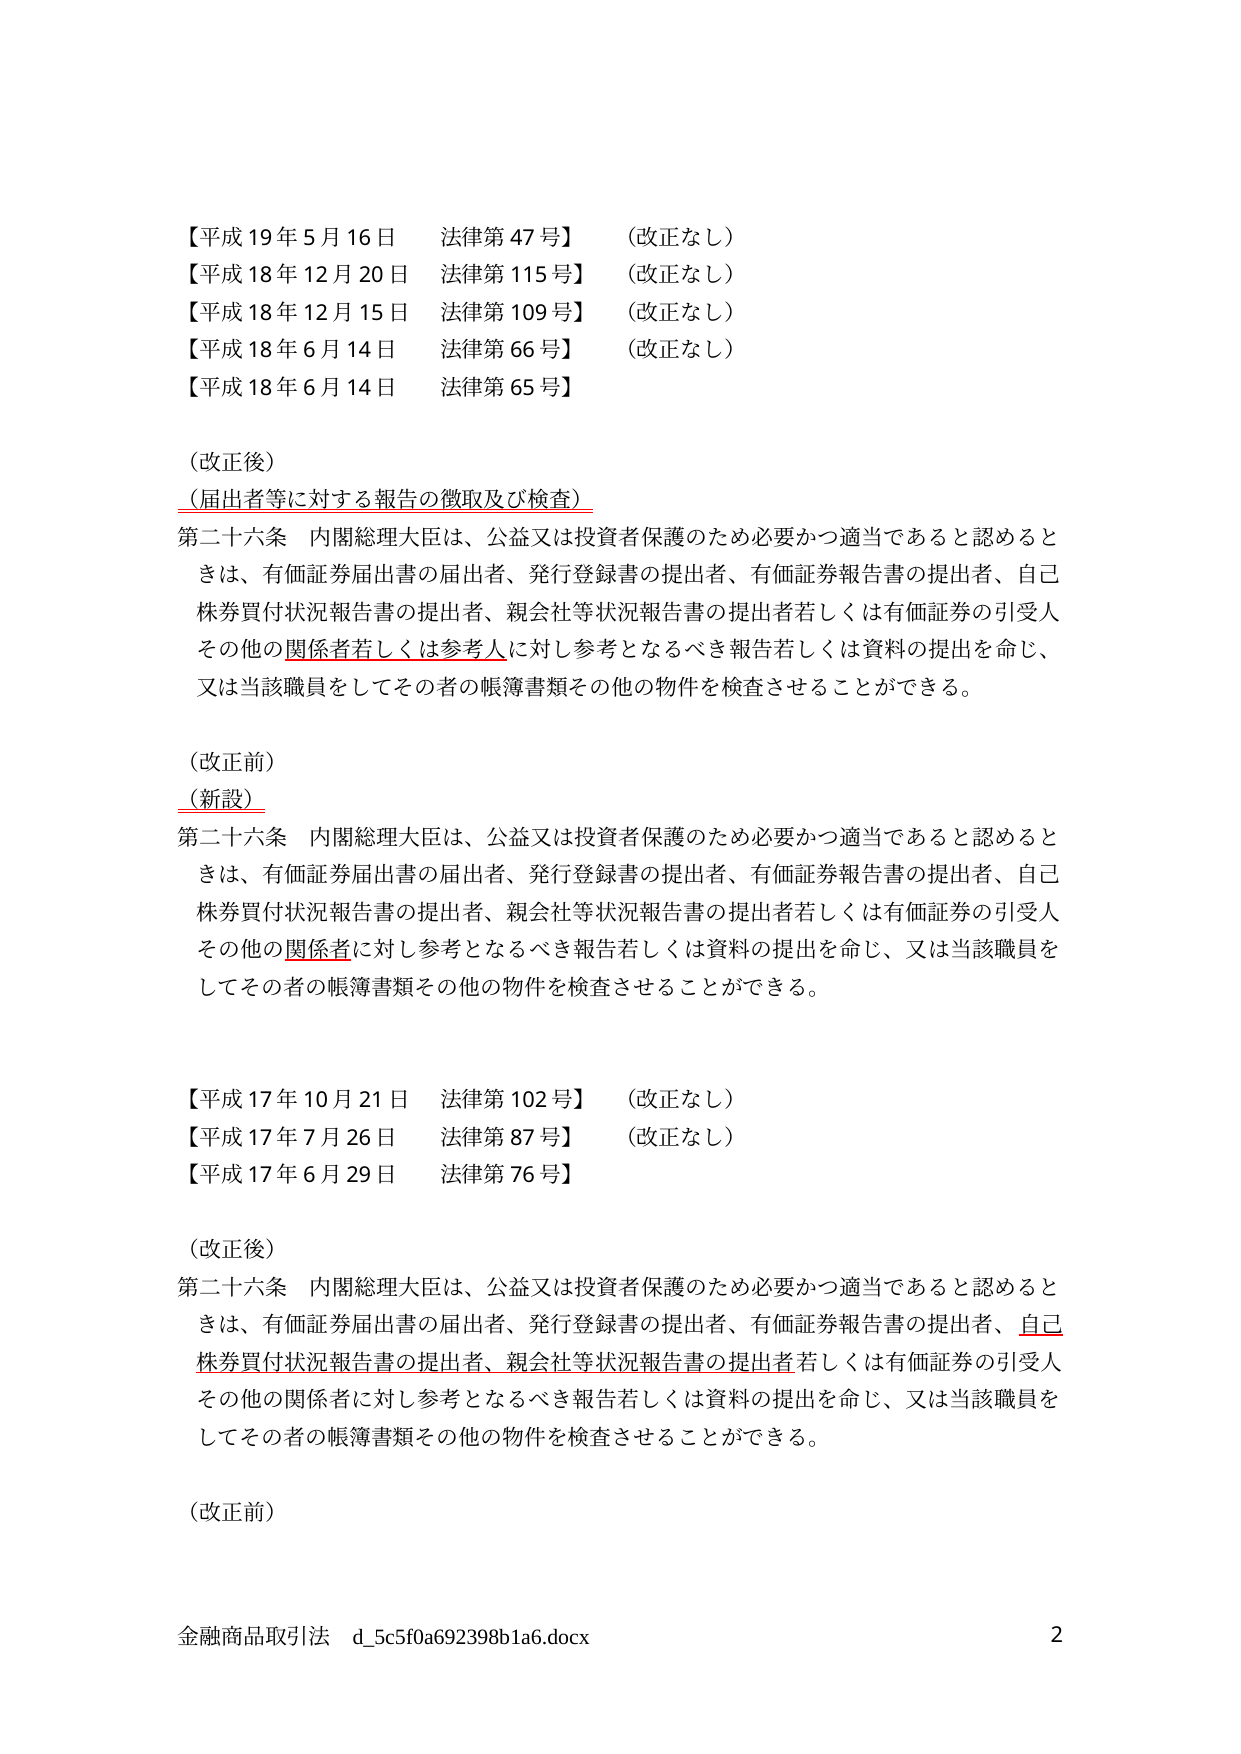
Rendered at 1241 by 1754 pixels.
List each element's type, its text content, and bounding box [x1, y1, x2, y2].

text 【平成18年12月15日 法律第109号】 （改正なし） [177, 292, 1063, 329]
text （改正前） [177, 1492, 1063, 1529]
text 第二十六条 内閣総理大臣は、公益又は投資者保護のため必要かつ適当であると認めるときは、有価証券届出書の届出者、発行登録書の提出者、有価証券報告書の提出者、自己株券買付状況報告書の提出者、親会社等状況報告書の提出者若しくは有価証券の引受人その他の関係者に対し参考となるべき報告若しくは資料の提出を命じ、又は当該職員をしてその者の帳簿書類その他の物件を検査させることができる。 [177, 817, 1063, 1004]
text （新設） [177, 779, 1063, 817]
text （改正後） [177, 1229, 1063, 1267]
text （改正前） [177, 742, 1063, 779]
text 【平成17年10月21日 法律第102号】 （改正なし） [177, 1079, 1063, 1117]
text 【平成18年6月14日 法律第66号】 （改正なし） [177, 329, 1063, 367]
text 【平成19年5月16日 法律第47号】 （改正なし） [177, 217, 1063, 254]
text 【平成18年12月20日 法律第115号】 （改正なし） [177, 254, 1063, 292]
text （届出者等に対する報告の徴取及び検査） [177, 479, 1063, 517]
text 【平成17年7月26日 法律第87号】 （改正なし） [177, 1117, 1063, 1154]
text 【平成18年6月14日 法律第65号】 [177, 367, 1063, 404]
text （改正後） [177, 442, 1063, 479]
text 第二十六条 内閣総理大臣は、公益又は投資者保護のため必要かつ適当であると認めるときは、有価証券届出書の届出者、発行登録書の提出者、有価証券報告書の提出者、自己株券買付状況報告書の提出者、親会社等状況報告書の提出者若しくは有価証券の引受人その他の関係者に対し参考となるべき報告若しくは資料の提出を命じ、又は当該職員をしてその者の帳簿書類その他の物件を検査させることができる。 [177, 1267, 1063, 1454]
text 【平成17年6月29日 法律第76号】 [177, 1154, 1063, 1192]
